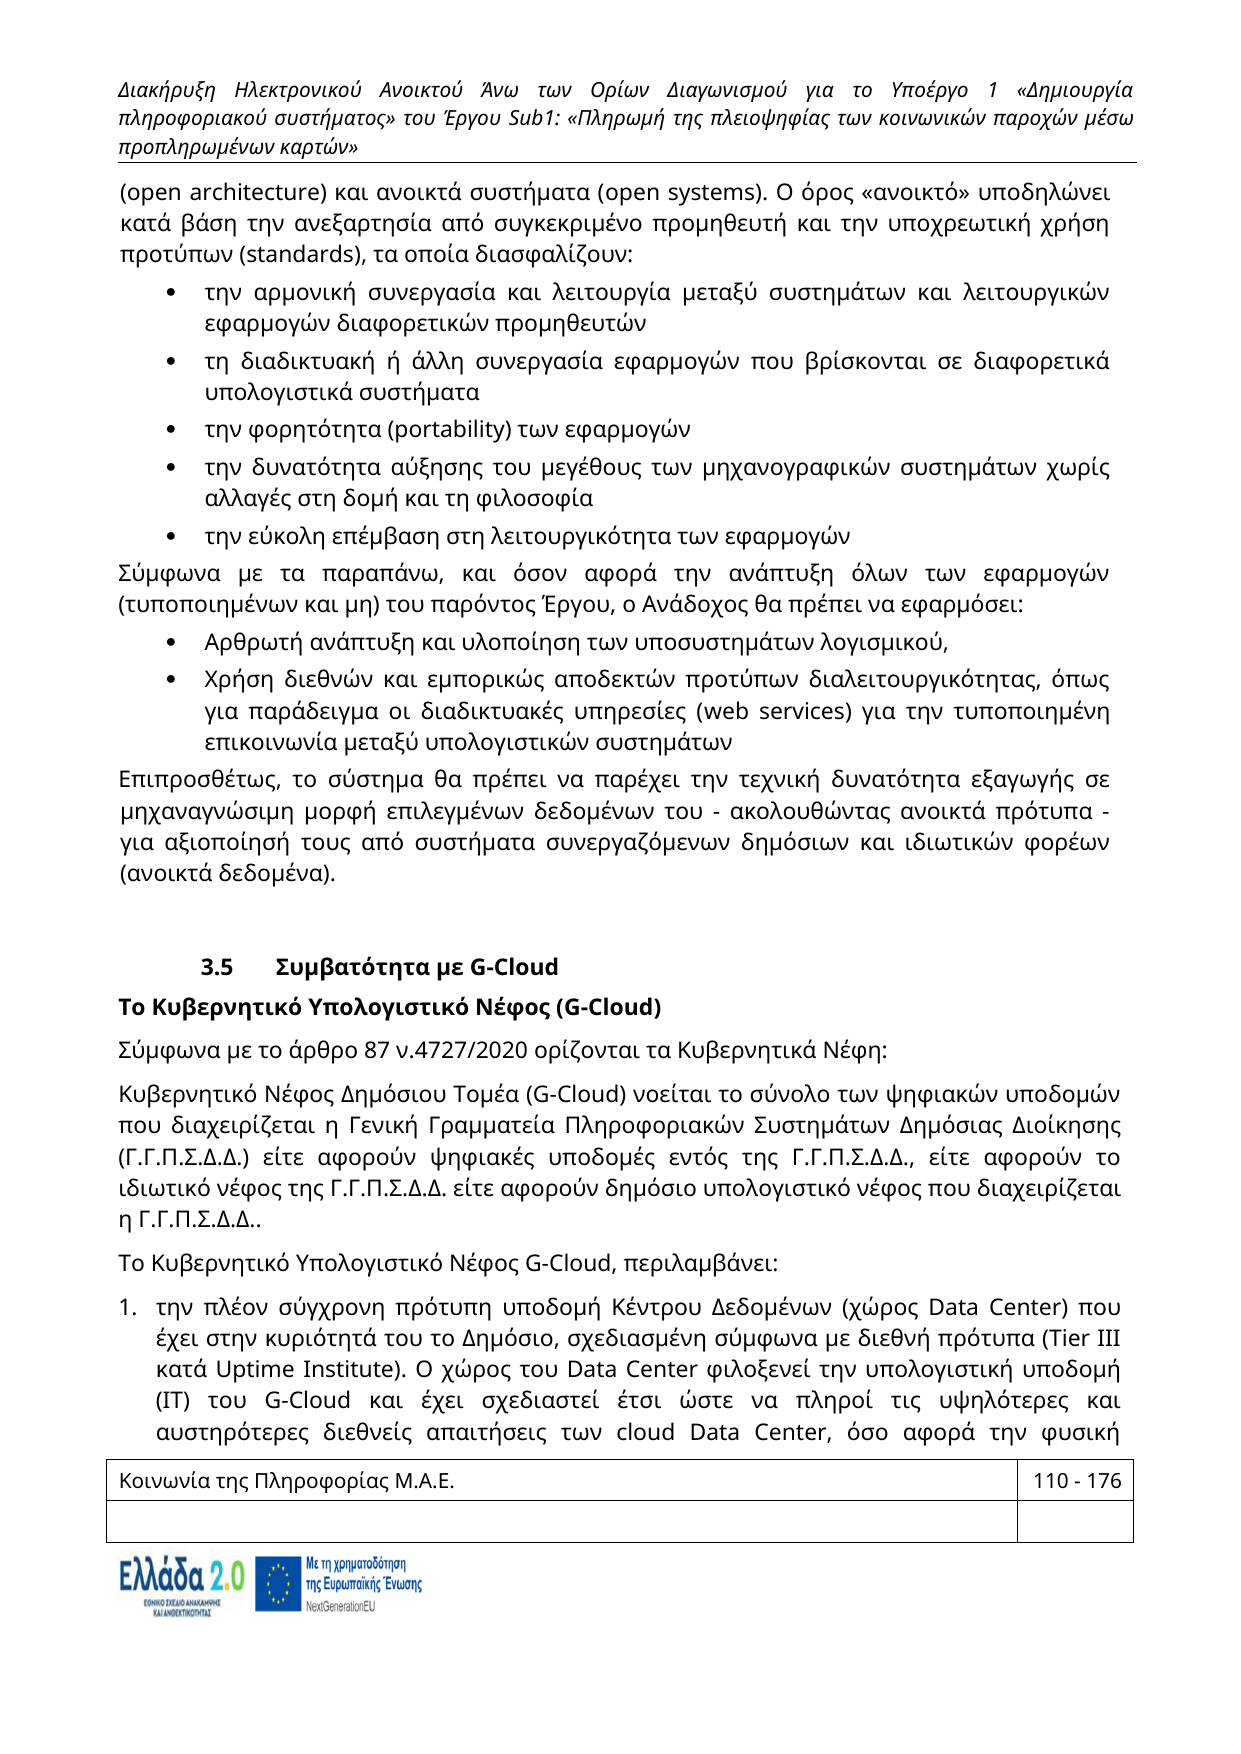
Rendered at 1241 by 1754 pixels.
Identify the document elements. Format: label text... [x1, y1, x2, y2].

text Το Κυβερνητικό Υπολογιστικό Νέφος G-Cloud, περιλαμβάνει: [118, 1247, 1122, 1278]
list την φορητότητα (portability) των εφαρμογών [167, 413, 1111, 445]
text Το Κυβερνητικό Υπολογιστικό Νέφος (G-Cloud) [118, 991, 1122, 1022]
list Χρήση διεθνών και εμπορικώς αποδεκτών προτύπων διαλειτουργικότητας, όπως για παράδειγμα οι διαδικτυακές υπηρεσίες (web services) για την τυποποιημένη επικοινωνία μεταξύ υπολογιστικών συστημάτων [167, 663, 1111, 757]
list την αρμονική συνεργασία και λειτουργία μεταξύ συστημάτων και λειτουργικών εφαρμογών διαφορετικών προμηθευτών [167, 276, 1111, 338]
picture [118, 1547, 427, 1618]
text Κυβερνητικό Νέφος Δημόσιου Τομέα (G-Cloud) νοείται το σύνολο των ψηφιακών υποδομών που διαχειρίζεται η Γενική Γραμματεία Πληροφοριακών Συστημάτων Δημόσιας Διοίκησης (Γ.Γ.Π.Σ.Δ.Δ.) είτε αφορούν ψηφιακές υποδομές εντός της Γ.Γ.Π.Σ.Δ.Δ., είτε αφορούν το ιδιωτικό νέφος της Γ.Γ.Π.Σ.Δ.Δ. είτε αφορούν δημόσιο υπολογιστικό νέφος που διαχειρίζεται η Γ.Γ.Π.Σ.Δ.Δ.. [118, 1078, 1122, 1234]
text Επιπροσθέτως, το σύστημα θα πρέπει να παρέχει την τεχνική δυνατότητα εξαγωγής σε μηχαναγνώσιμη μορφή επιλεγμένων δεδομένων του - ακολουθώντας ανοικτά πρότυπα - για αξιοποίησή τους από συστήματα συνεργαζόμενων δημόσιων και ιδιωτικών φορέων (ανοικτά δεδομένα). [118, 763, 1111, 888]
text Συμβατότητα με G-Cloud [201, 951, 1122, 982]
text Σύμφωνα με τα παραπάνω, και όσον αφορά την ανάπτυξη όλων των εφαρμογών (τυποποιημένων και μη) του παρόντος Έργου, ο Ανάδοχος θα πρέπει να εφαρμόσει: [118, 557, 1111, 620]
list τη διαδικτυακή ή άλλη συνεργασία εφαρμογών που βρίσκονται σε διαφορετικά υπολογιστικά συστήματα [167, 345, 1111, 407]
list την εύκολη επέμβαση στη λειτουργικότητα των εφαρμογών [167, 520, 1111, 551]
list την δυνατότητα αύξησης του μεγέθους των μηχανογραφικών συστημάτων χωρίς αλλαγές στη δομή και τη φιλοσοφία [167, 451, 1111, 513]
text Σύμφωνα με το άρθρο 87 ν.4727/2020 ορίζονται τα Κυβερνητικά Νέφη: [118, 1034, 1122, 1066]
list Αρθρωτή ανάπτυξη και υλοποίηση των υποσυστημάτων λογισμικού, [167, 626, 1111, 657]
